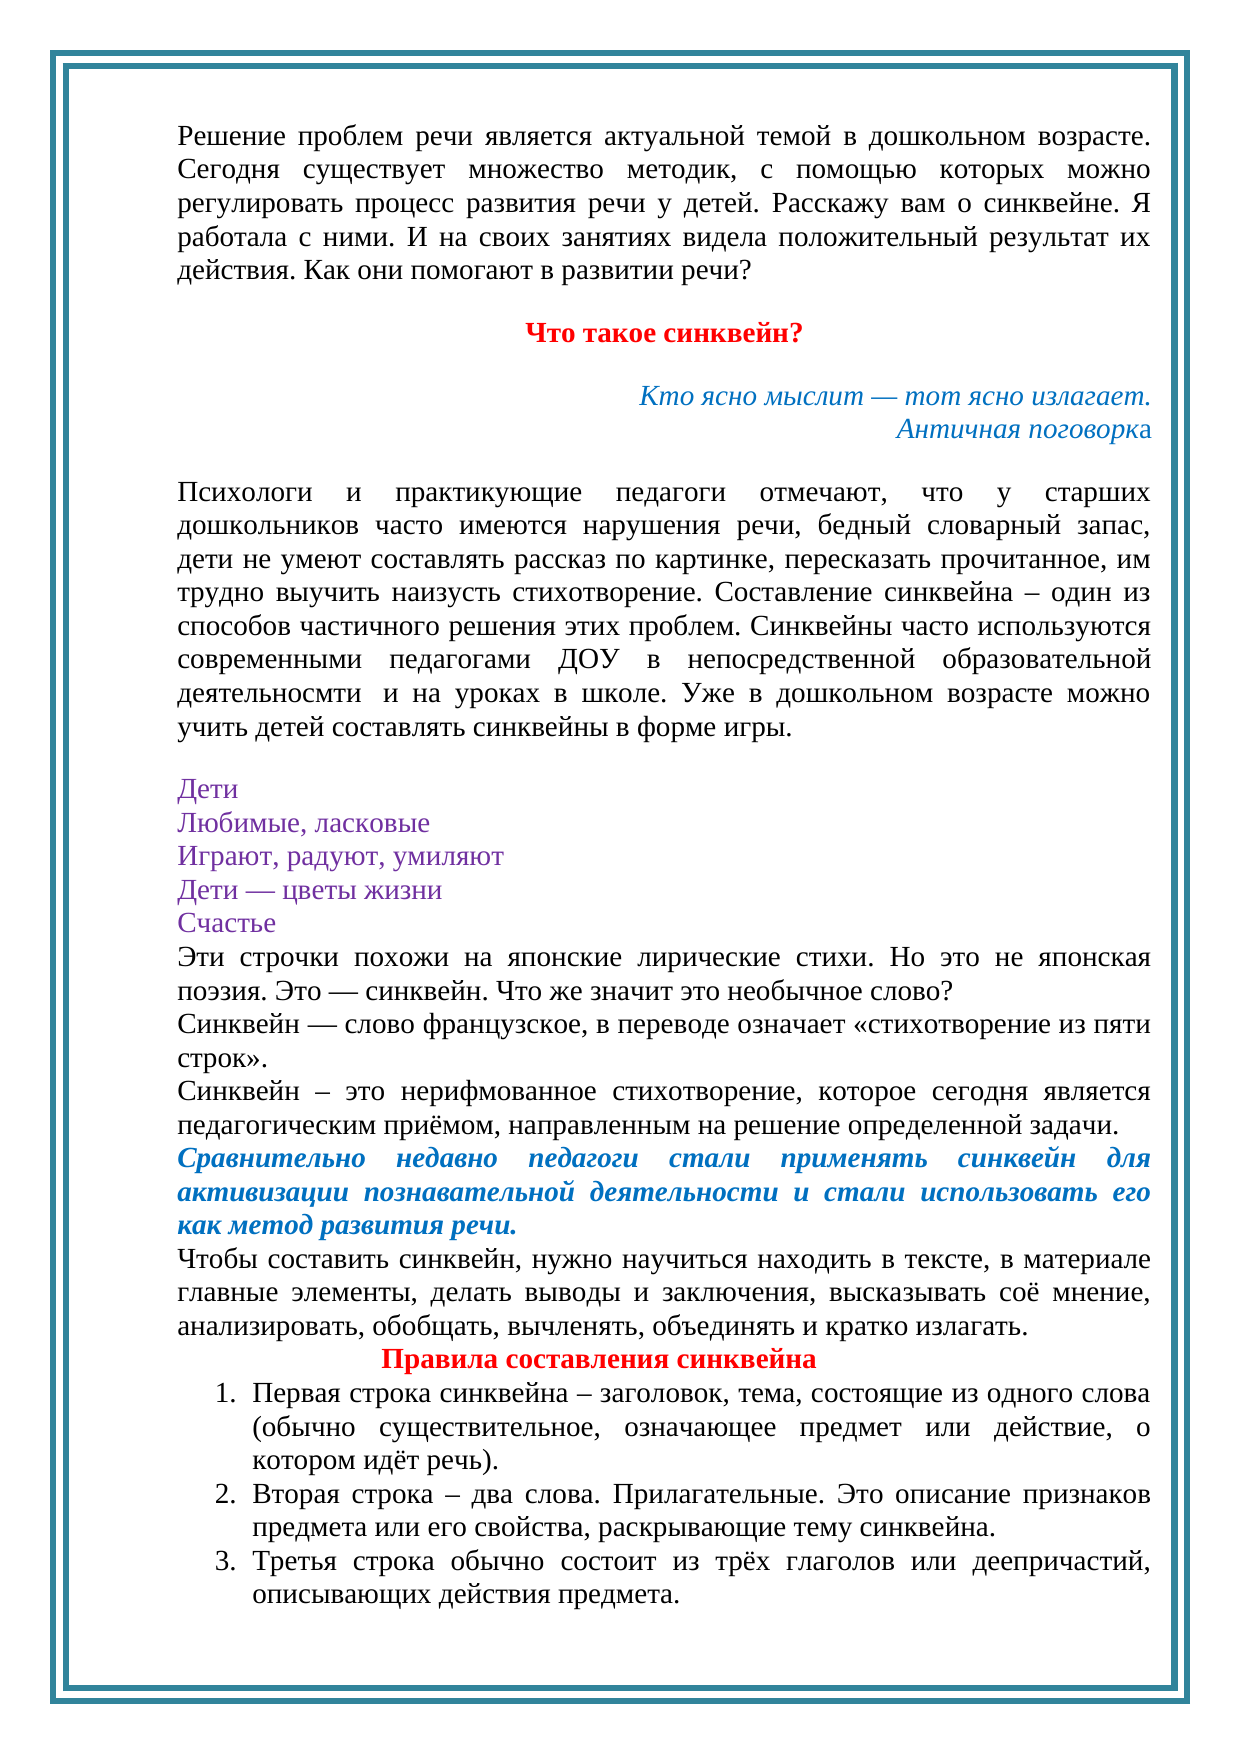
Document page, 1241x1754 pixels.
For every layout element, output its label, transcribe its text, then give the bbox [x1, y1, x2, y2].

text Синквейн – это нерифмованное стихотворение, которое сегодня является педагогическим приёмом, направленным на решение определенной задачи. [177, 1073, 1152, 1140]
list Вторая строка – два слова. Прилагательные. Это описание признаков предмета или его свойства, раскрывающие тему синквейна. [214, 1476, 1152, 1543]
text Сравнительно недавно педагоги стали применять синквейн для активизации познавательной деятельности и стали использовать его как метод развития речи. [177, 1140, 1152, 1241]
list Третья строка обычно состоит из трёх глаголов или деепричастий, описывающих действия предмета. [214, 1543, 1152, 1610]
text Синквейн — слово французское, в переводе означает «стихотворение из пяти строк». [177, 1006, 1152, 1073]
text Чтобы составить синквейн, нужно научиться находить в тексте, в материале главные элементы, делать выводы и заключения, высказывать соё мнение, анализировать, обобщать, вычленять, объединять и кратко излагать. [177, 1241, 1152, 1342]
text Эти строчки похожи на японские лирические стихи. Но это не японская поэзия. Это — синквейн. Что же значит это необычное слово? [177, 939, 1152, 1006]
text Решение проблем речи является актуальной темой в дошкольном возрасте. Сегодня существует множество методик, с помощью которых можно регулировать процесс развития речи у детей. Расскажу вам о синквейне. Я работала с ними. И на своих занятиях видела положительный результат их действия. Как они помогают в развитии речи? [177, 118, 1152, 286]
text Кто ясно мыслит — тот ясно излагает. Античная поговорка [177, 378, 1152, 445]
text Психологи и практикующие педагоги отмечают, что у старших дошкольников часто имеются нарушения речи, бедный словарный запас, дети не умеют составлять рассказ по картинке, пересказать прочитанное, им трудно выучить наизусть стихотворение. Составление синквейна – один из способов частичного решения этих проблем. Синквейны часто используются современными педагогами ДОУ в непосредственной образовательной деятельносмти и на уроках в школе. Уже в дошкольном возрасте можно учить детей составлять синквейны в форме игры. [177, 474, 1152, 742]
text Что такое синквейн? [177, 315, 1152, 348]
text Дети Любимые, ласковые Играют, радуют, умиляют Дети — цветы жизни Счастье [177, 771, 1152, 939]
list Первая строка синквейна – заголовок, тема, состоящие из одного слова (обычно существительное, означающее предмет или действие, о котором идёт речь). [214, 1375, 1152, 1476]
text Правила составления синквейна [177, 1342, 1152, 1375]
